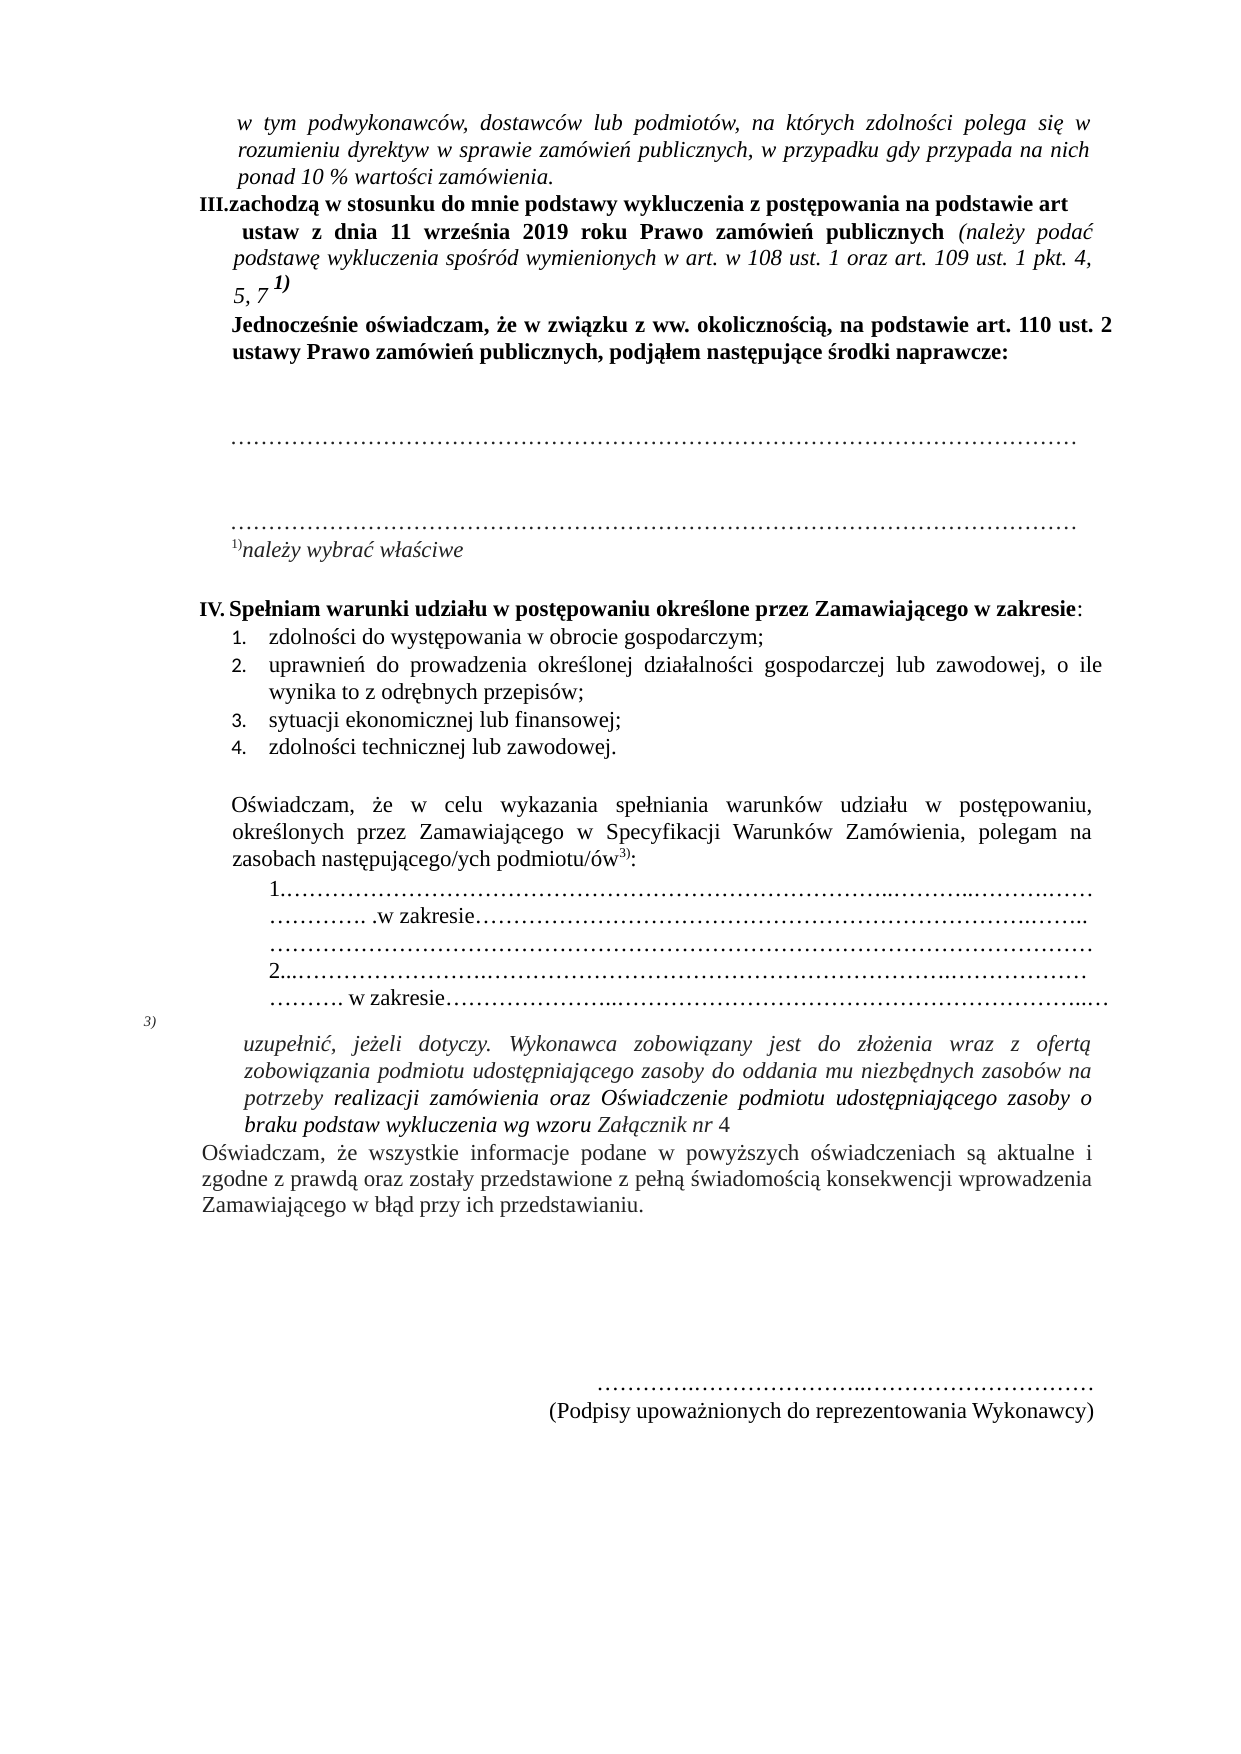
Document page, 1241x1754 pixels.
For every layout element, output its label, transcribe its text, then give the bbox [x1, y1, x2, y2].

text 2...…………………….…………………………………………………….……………… [268, 957, 1113, 983]
text Jednocześnie oświadczam, że w związku z ww. okolicznością, na podstawie art. 110 ust. 2 ustawy Prawo zamówień publicznych, podjąłem następujące środki naprawcze: [231, 311, 1114, 365]
list sytuacji ekonomicznej lub finansowej; [231, 706, 1103, 732]
text …………. .w zakresie……………………………………………………………….…….. [268, 902, 1113, 929]
text 1.……………………………………………………………………..………..……….…… [268, 875, 1113, 901]
list zdolności do występowania w obrocie gospodarczym; [231, 623, 1103, 650]
text ………………………………………………………………………………………………… [229, 423, 1118, 450]
text uzupełnić, jeżeli dotyczy. Wykonawca zobowiązany jest do złożenia wraz z ofertą zobowiązania podmiotu udostępniającego zasoby do oddania mu niezbędnych zasobów na potrzeby realizacji zamówienia oraz Oświadczenie podmiotu udostępniającego zasoby o braku podstaw wykluczenia wg wzoru Załącznik nr 4 [243, 1029, 1095, 1137]
list zachodzą w stosunku do mnie podstawy wykluczenia z postępowania na podstawie art [199, 191, 1093, 217]
text ………. w zakresie…………………..……………………………………………………..… [268, 984, 1114, 1011]
text ustaw z dnia 11 września 2019 roku Prawo zamówień publicznych (należy podać podstawę wykluczenia spośród wymienionych w art. w 108 ust. 1 oraz art. 109 ust. 1 pkt. 4, 5, 7 1) [229, 219, 1095, 311]
list zdolności technicznej lub zawodowej. [231, 733, 1103, 760]
list uprawnień do prowadzenia określonej działalności gospodarczej lub zawodowej, o ile wynika to z odrębnych przepisów; [231, 651, 1103, 704]
text 3) [138, 1013, 242, 1029]
text w tym podwykonawców, dostawców lub podmiotów, na których zdolności polega się w rozumieniu dyrektyw w sprawie zamówień publicznych, w przypadku gdy przypada na nich ponad 10 % wartości zamówienia. [237, 109, 1094, 190]
text ………….…………………..………………………… [138, 1369, 1094, 1395]
text 1)należy wybrać właściwe [231, 536, 1095, 562]
list Spełniam warunki udziału w postępowaniu określone przez Zamawiającego w zakresie: [199, 595, 1093, 621]
text Oświadczam, że w celu wykazania spełniania warunków udziału w postępowaniu, określonych przez Zamawiającego w Specyfikacji Warunków Zamówienia, polegam na zasobach następującego/ych podmiotu/ów3): [231, 791, 1093, 872]
text (Podpisy upoważnionych do reprezentowania Wykonawcy) [138, 1398, 1094, 1424]
text ………………………………………………………………………………………………… [229, 508, 1118, 534]
text ……………………………………………………………………………………………… [268, 930, 1113, 956]
text Oświadczam, że wszystkie informacje podane w powyższych oświadczeniach są aktualne i zgodne z prawdą oraz zostały przedstawione z pełną świadomością konsekwencji wprowadzenia Zamawiającego w błąd przy ich przedstawianiu. [202, 1139, 1093, 1218]
